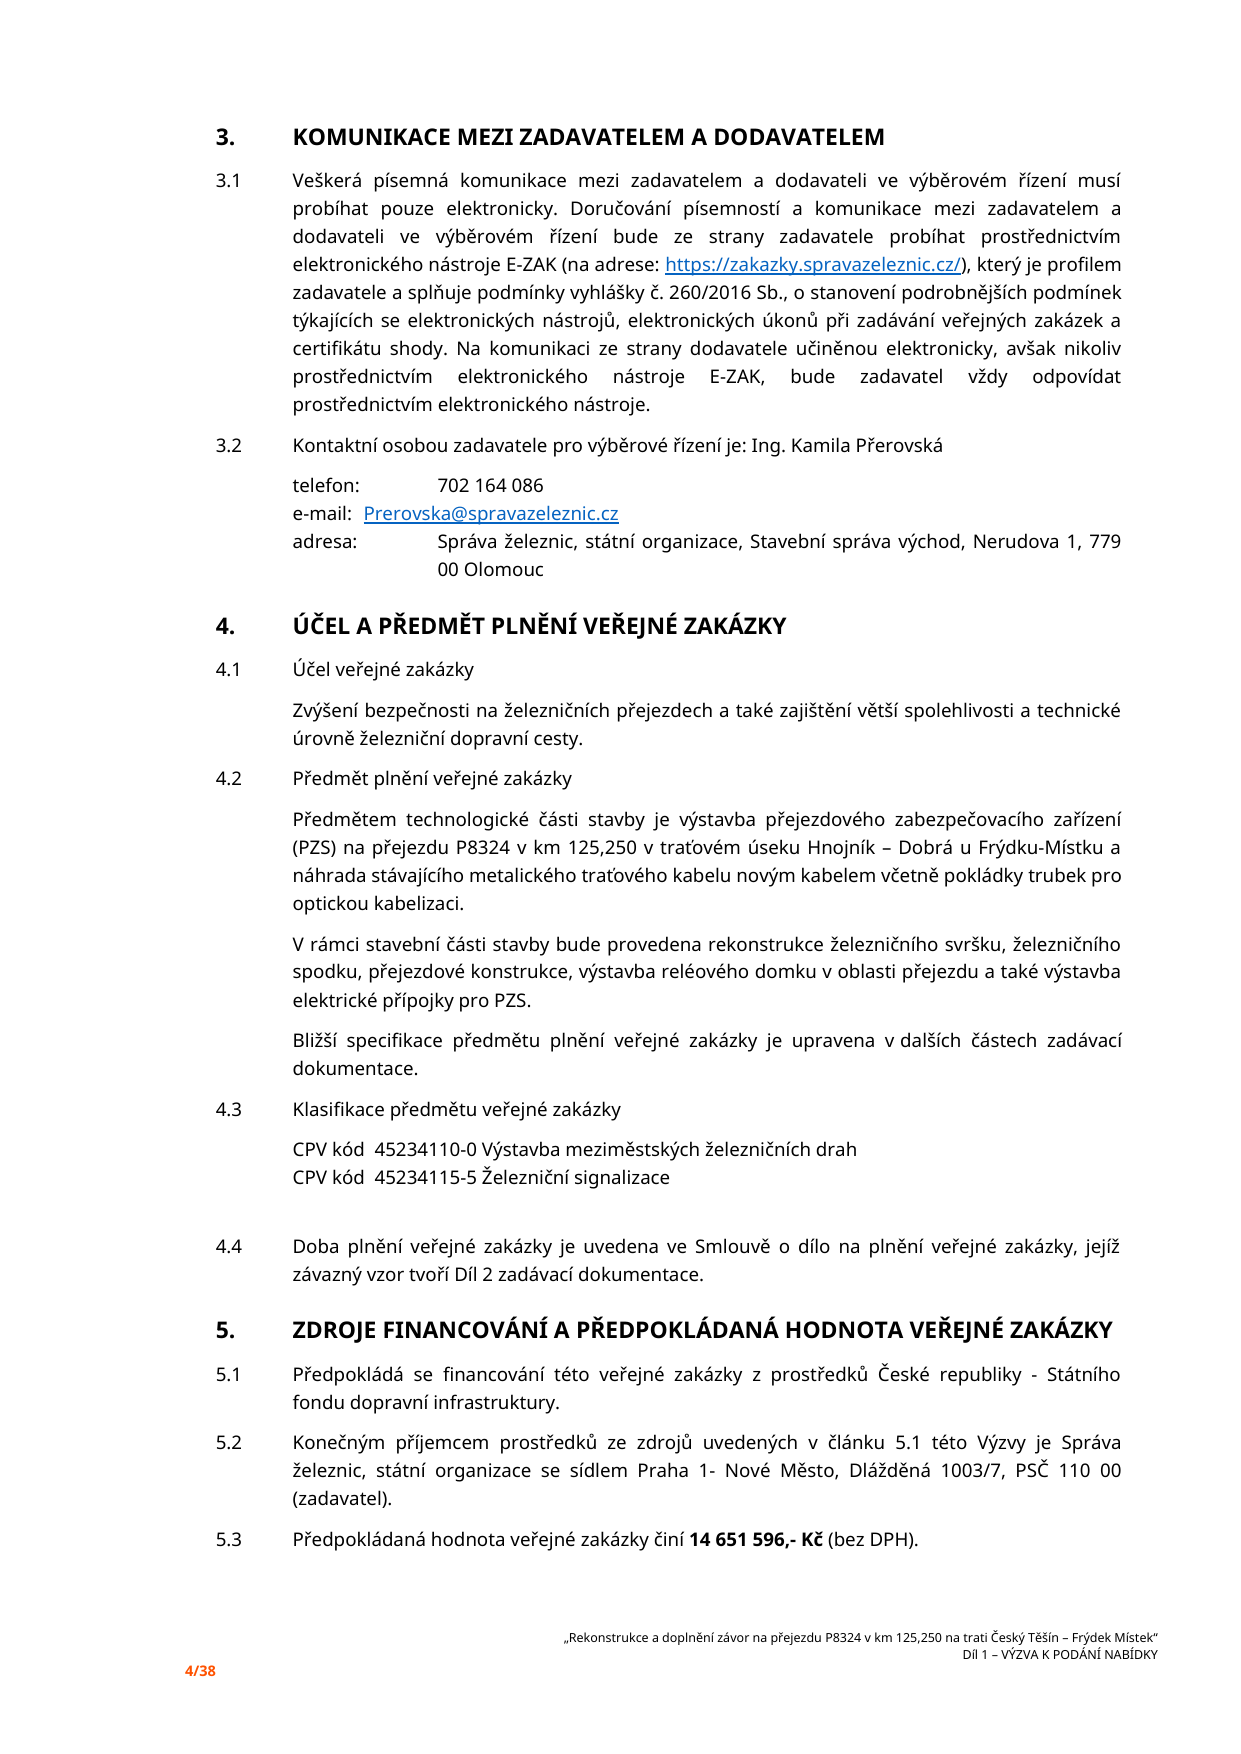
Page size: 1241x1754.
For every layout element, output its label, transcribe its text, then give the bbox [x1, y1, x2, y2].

text KOMUNIKACE MEZI ZADAVATELEM a DODAVATELEM [216, 121, 1122, 152]
text Předpokládá se financování této veřejné zakázky z prostředků České republiky - Státního fondu dopravní infrastruktury. [216, 1361, 1122, 1414]
text adresa: Správa železnic, státní organizace, Stavební správa východ, Nerudova 1, 779 00 Olomouc [292, 529, 1122, 582]
text Účel veřejné zakázky [216, 657, 1122, 682]
text Bližší specifikace předmětu plnění veřejné zakázky je upravena v dalších částech zadávací dokumentace. [292, 1027, 1122, 1081]
text Klasifikace předmětu veřejné zakázky [216, 1096, 1122, 1121]
text telefon: 702 164 086 [292, 473, 1122, 498]
text ZDROJE FINANCOVÁNÍ A PŘEDPOKLÁDANÁ HODNOTA VEŘEJNÉ ZAKÁZKY [216, 1314, 1122, 1345]
text Předpokládaná hodnota veřejné zakázky činí 14 651 596,- Kč (bez DPH). [216, 1526, 1122, 1552]
text CPV kód 45234110-0 Výstavba meziměstských železničních drah [292, 1136, 1122, 1162]
text Konečným příjemcem prostředků ze zdrojů uvedených v článku 5.1 této Výzvy je Správa železnic, státní organizace se sídlem Praha 1- Nové Město, Dlážděná 1003/7, PSČ 110 00 (zadavatel). [216, 1429, 1122, 1511]
text Veškerá písemná komunikace mezi zadavatelem a dodavateli ve výběrovém řízení musí probíhat pouze elektronicky. Doručování písemností a komunikace mezi zadavatelem a dodavateli ve výběrovém řízení bude ze strany zadavatele probíhat prostřednictvím elektronického nástroje E-ZAK (na adrese: https://zakazky.spravazeleznic.cz/), který je profilem zadavatele a splňuje podmínky vyhlášky č. 260/2016 Sb., o stanovení podrobnějších podmínek týkajících se elektronických nástrojů, elektronických úkonů při zadávání veřejných zakázek a certifikátu shody. Na komunikaci ze strany dodavatele učiněnou elektronicky, avšak nikoliv prostřednictvím elektronického nástroje E-ZAK, bude zadavatel vždy odpovídat prostřednictvím elektronického nástroje. [216, 167, 1122, 417]
text ÚČEL A PŘEDMĚT PLNĚNÍ VEŘEJNÉ ZAKÁZKY [216, 610, 1122, 641]
text V rámci stavební části stavby bude provedena rekonstrukce železničního svršku, železničního spodku, přejezdové konstrukce, výstavba reléového domku v oblasti přejezdu a také výstavba elektrické přípojky pro PZS. [292, 931, 1122, 1012]
text Předmětem technologické části stavby je výstavba přejezdového zabezpečovacího zařízení (PZS) na přejezdu P8324 v km 125,250 v traťovém úseku Hnojník – Dobrá u Frýdku-Místku a náhrada stávajícího metalického traťového kabelu novým kabelem včetně pokládky trubek pro optickou kabelizaci. [292, 806, 1122, 916]
text Předmět plnění veřejné zakázky [216, 766, 1122, 791]
text Doba plnění veřejné zakázky je uvedena ve Smlouvě o dílo na plnění veřejné zakázky, jejíž závazný vzor tvoří Díl 2 zadávací dokumentace. [216, 1233, 1122, 1287]
text Kontaktní osobou zadavatele pro výběrové řízení je: Ing. Kamila Přerovská [216, 432, 1122, 458]
text Zvýšení bezpečnosti na železničních přejezdech a také zajištění větší spolehlivosti a technické úrovně železniční dopravní cesty. [292, 697, 1122, 751]
text e-mail: Prerovska@spravazeleznic.cz [292, 501, 1122, 526]
text CPV kód 45234115-5 Železniční signalizace [292, 1164, 1122, 1190]
